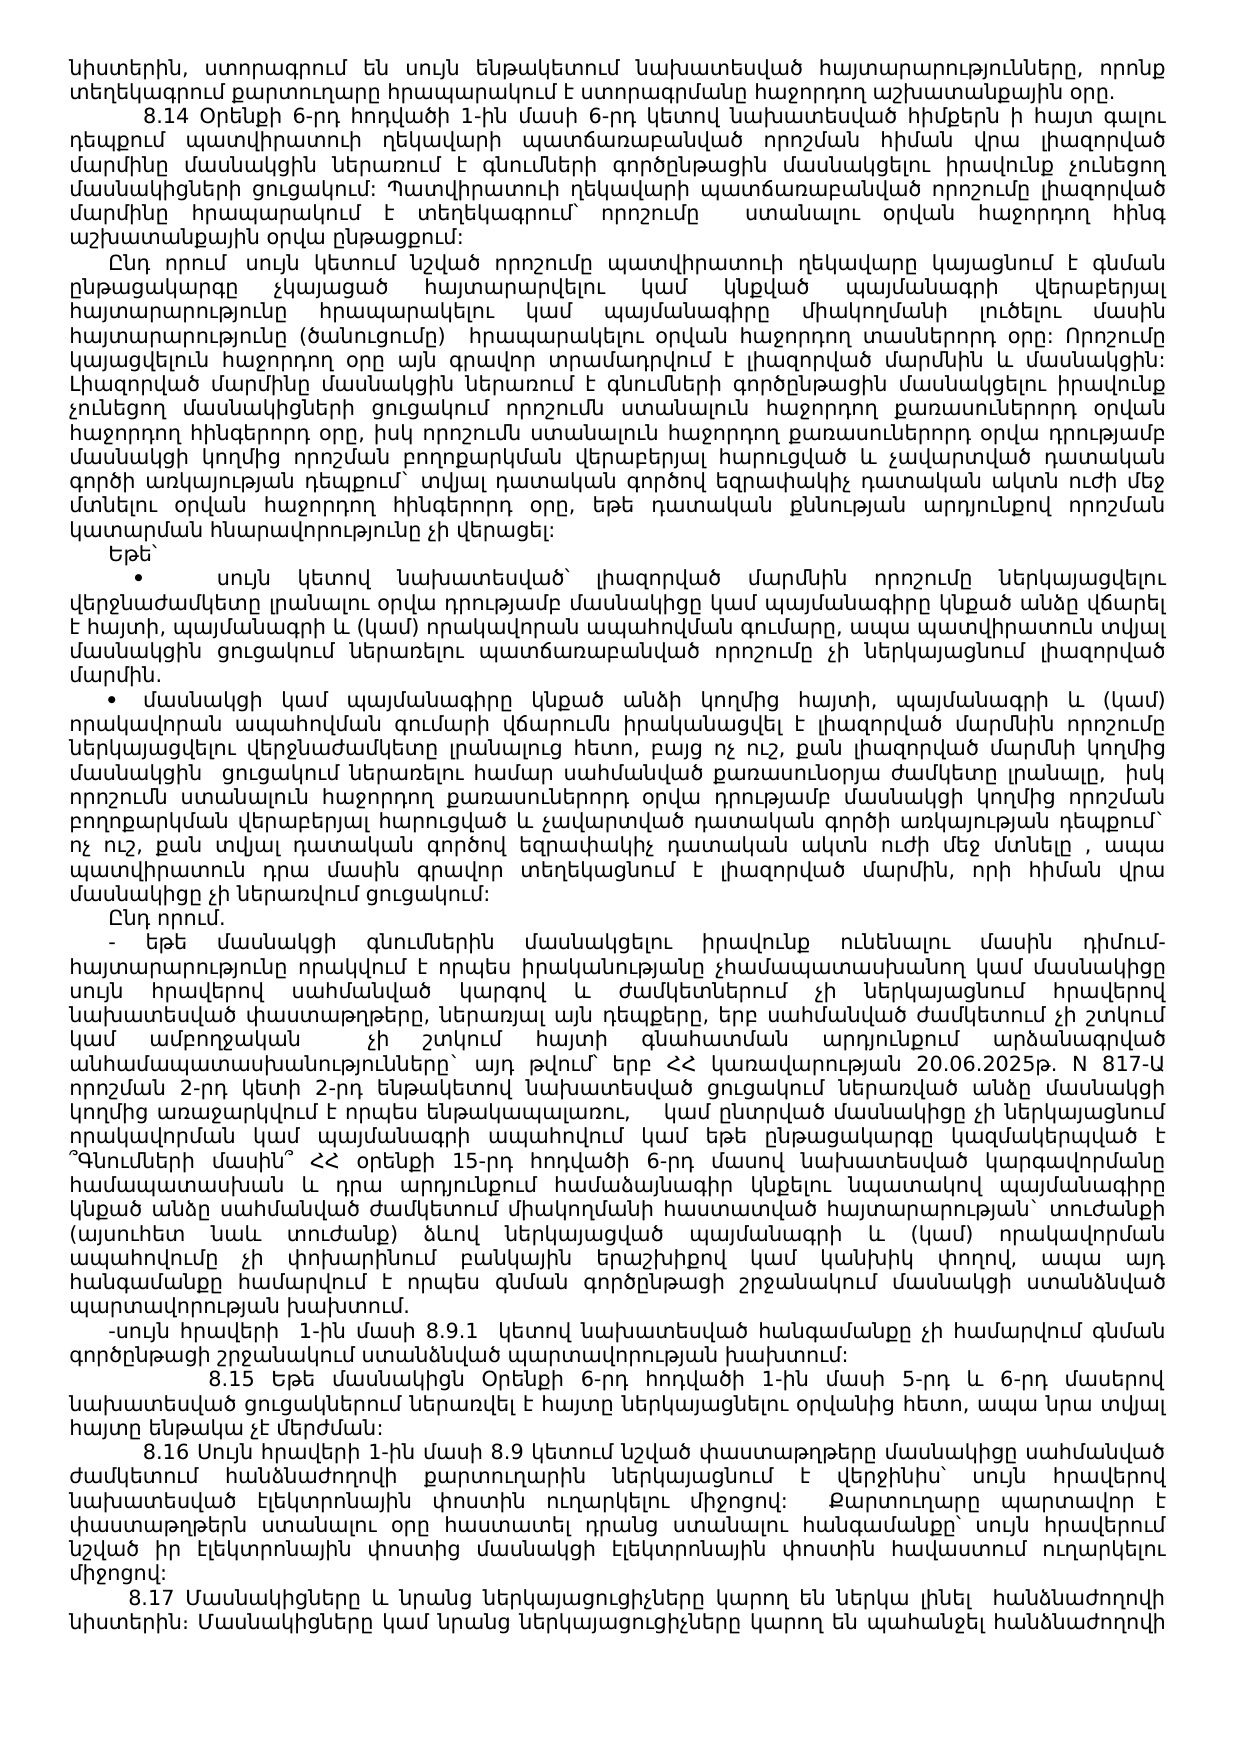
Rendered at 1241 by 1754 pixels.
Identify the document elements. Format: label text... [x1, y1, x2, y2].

list մասնակցի կամ պայմանագիրը կնքած անձի կողմից հայտի, պայմանագրի և (կամ) որակավորան ապահովման գումարի վճարումն իրականացվել է լիազորված մարմնին որոշումը ներկայացվելու վերջնաժամկետը լրանալուց հետո, բայց ոչ ուշ, քան լիազորված մարմնի կողմից մասնակցին ցուցակում ներառելու համար սահմանված քառասունօրյա ժամկետը լրանալը, իսկ որոշումն ստանալուն հաջորդող քառասուներորդ օրվա դրությամբ մասնակցի կողմից որոշման բողոքարկման վերաբերյալ հարուցված և չավարտված դատական գործի առկայության դեպքում` ոչ ուշ, քան տվյալ դատական գործով եզրափակիչ դատական ակտն ուժի մեջ մտնելը , ապա պատվիրատուն դրա մասին գրավոր տեղեկացնում է լիազորված մարմին, որի հիման վրա մասնակիցը չի ներառվում ցուցակում: [69, 688, 1167, 906]
text Ընդ որում. [69, 906, 1167, 930]
text Եթե՝ [69, 542, 1167, 566]
text - եթե մասնակցի գնումներին մասնակցելու իրավունք ունենալու մասին դիմում-հայտարարությունը որակվում է որպես իրականությանը չհամապատասխանող կամ մասնակիցը սույն հրավերով սահմանված կարգով և ժամկետներում չի ներկայացնում հրավերով նախատեսված փաստաթղթերը, ներառյալ այն դեպքերը, երբ սահմանված ժամկետում չի շտկում կամ ամբողջական չի շտկում հայտի գնահատման արդյունքում արձանագրված անհամապատասխանությունները` այդ թվում՝ երբ ՀՀ կառավարության 20.06.2025թ. N 817-Ա որոշման 2-րդ կետի 2-րդ ենթակետով նախատեսված ցուցակում ներառված անձը մասնակցի կողմից առաջարկվում է որպես ենթակապալառու, կամ ընտրված մասնակիցը չի ներկայացնում որակավորման կամ պայմանագրի ապահովում կամ եթե ընթացակարգը կազմակերպված է ՞Գնումների մասին՞ ՀՀ օրենքի 15-րդ հոդվածի 6-րդ մասով նախատեսված կարգավորմանը համապատասխան և դրա արդյունքում համաձայնագիր կնքելու նպատակով պայմանագիրը կնքած անձը սահմանված ժամկետում միակողմանի հաստատված հայտարարության` տուժանքի (այսուհետ նաև տուժանք) ձևով ներկայացված պայմանագրի և (կամ) որակավորման ապահովումը չի փոխարինում բանկային երաշխիքով կամ կանխիկ փողով, ապա այդ հանգամանքը համարվում է որպես գնման գործընթացի շրջանակում մասնակցի ստանձնված պարտավորության խախտում. [69, 930, 1167, 1319]
text 8.14 Օրենքի 6-րդ հոդվածի 1-ին մասի 6-րդ կետով նախատեսված հիմքերն ի հայտ գալու դեպքում պատվիրատուի ղեկավարի պատճառաբանված որոշման հիման վրա լիազորված մարմինը մասնակցին ներառում է գնումների գործընթացին մասնակցելու իրավունք չունեցող մասնակիցների ցուցակում: Պատվիրատուի ղեկավարի պատճառաբանված որոշումը լիազորված մարմինը հրապարակում է տեղեկագրում՝ որոշումը ստանալու օրվան հաջորդող հինգ աշխատանքային օրվա ընթացքում: [69, 104, 1167, 250]
text Ընդ որում սույն կետում նշված որոշումը պատվիրատուի ղեկավարը կայացնում է գնման ընթացակարգը չկայացած հայտարարվելու կամ կնքված պայմանագրի վերաբերյալ հայտարարությունը հրապարակելու կամ պայմանագիրը միակողմանի լուծելու մասին հայտարարությունը (ծանուցումը) հրապարակելու օրվան հաջորդող տասներորդ օրը: Որոշումը կայացվելուն հաջորդող օրը այն գրավոր տրամադրվում է լիազորված մարմնին և մասնակցին: Լիազորված մարմինը մասնակցին ներառում է գնումների գործընթացին մասնակցելու իրավունք չունեցող մասնակիցների ցուցակում որոշումն ստանալուն հաջորդող քառասուներորդ օրվան հաջորդող հինգերորդ օրը, իսկ որոշումն ստանալուն հաջորդող քառասուներորդ օրվա դրությամբ մասնակցի կողմից որոշման բողոքարկման վերաբերյալ հարուցված և չավարտված դատական գործի առկայության դեպքում` տվյալ դատական գործով եզրափակիչ դատական ակտն ուժի մեջ մտնելու օրվան հաջորդող հինգերորդ օրը, եթե դատական քննության արդյունքով որոշման կատարման հնարավորությունը չի վերացել: [69, 250, 1167, 542]
list սույն կետով նախատեսված՝ լիազորված մարմնին որոշումը ներկայացվելու վերջնաժամկետը լրանալու օրվա դրությամբ մասնակիցը կամ պայմանագիրը կնքած անձը վճարել է հայտի, պայմանագրի և (կամ) որակավորան ապահովման գումարը, ապա պատվիրատուն տվյալ մասնակցին ցուցակում ներառելու պատճառաբանված որոշումը չի ներկայացնում լիազորված մարմին. [69, 566, 1167, 688]
text -սույն հրավերի 1-ին մասի 8.9.1 կետով նախատեսված հանգամանքը չի համարվում գնման գործընթացի շրջանակում ստանձնված պարտավորության խախտում: [69, 1319, 1167, 1367]
text 8.15 Եթե մասնակիցն Օրենքի 6-րդ հոդվածի 1-ին մասի 5-րդ և 6-րդ մասերով նախատեսված ցուցակներում ներառվել է հայտը ներկայացնելու օրվանից հետո, ապա նրա տվյալ հայտը ենթակա չէ մերժման: [69, 1367, 1167, 1440]
text 8.16 Սույն հրավերի 1-ին մասի 8.9 կետում նշված փաստաթղթերը մասնակիցը սահմանված ժամկետում հանձնաժողովի քարտուղարին ներկայացնում է վերջինիս՝ սույն հրավերով նախատեսված էլեկտրոնային փոստին ուղարկելու միջոցով: Քարտուղարը պարտավոր է փաստաթղթերն ստանալու օրը հաստատել դրանց ստանալու հանգամանքը՝ սույն հրավերում նշված իր էլեկտրոնային փոստից մասնակցի էլեկտրոնային փոստին հավաստում ուղարկելու միջոցով: [69, 1440, 1167, 1586]
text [69, 1586, 1167, 1634]
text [69, 56, 1167, 104]
